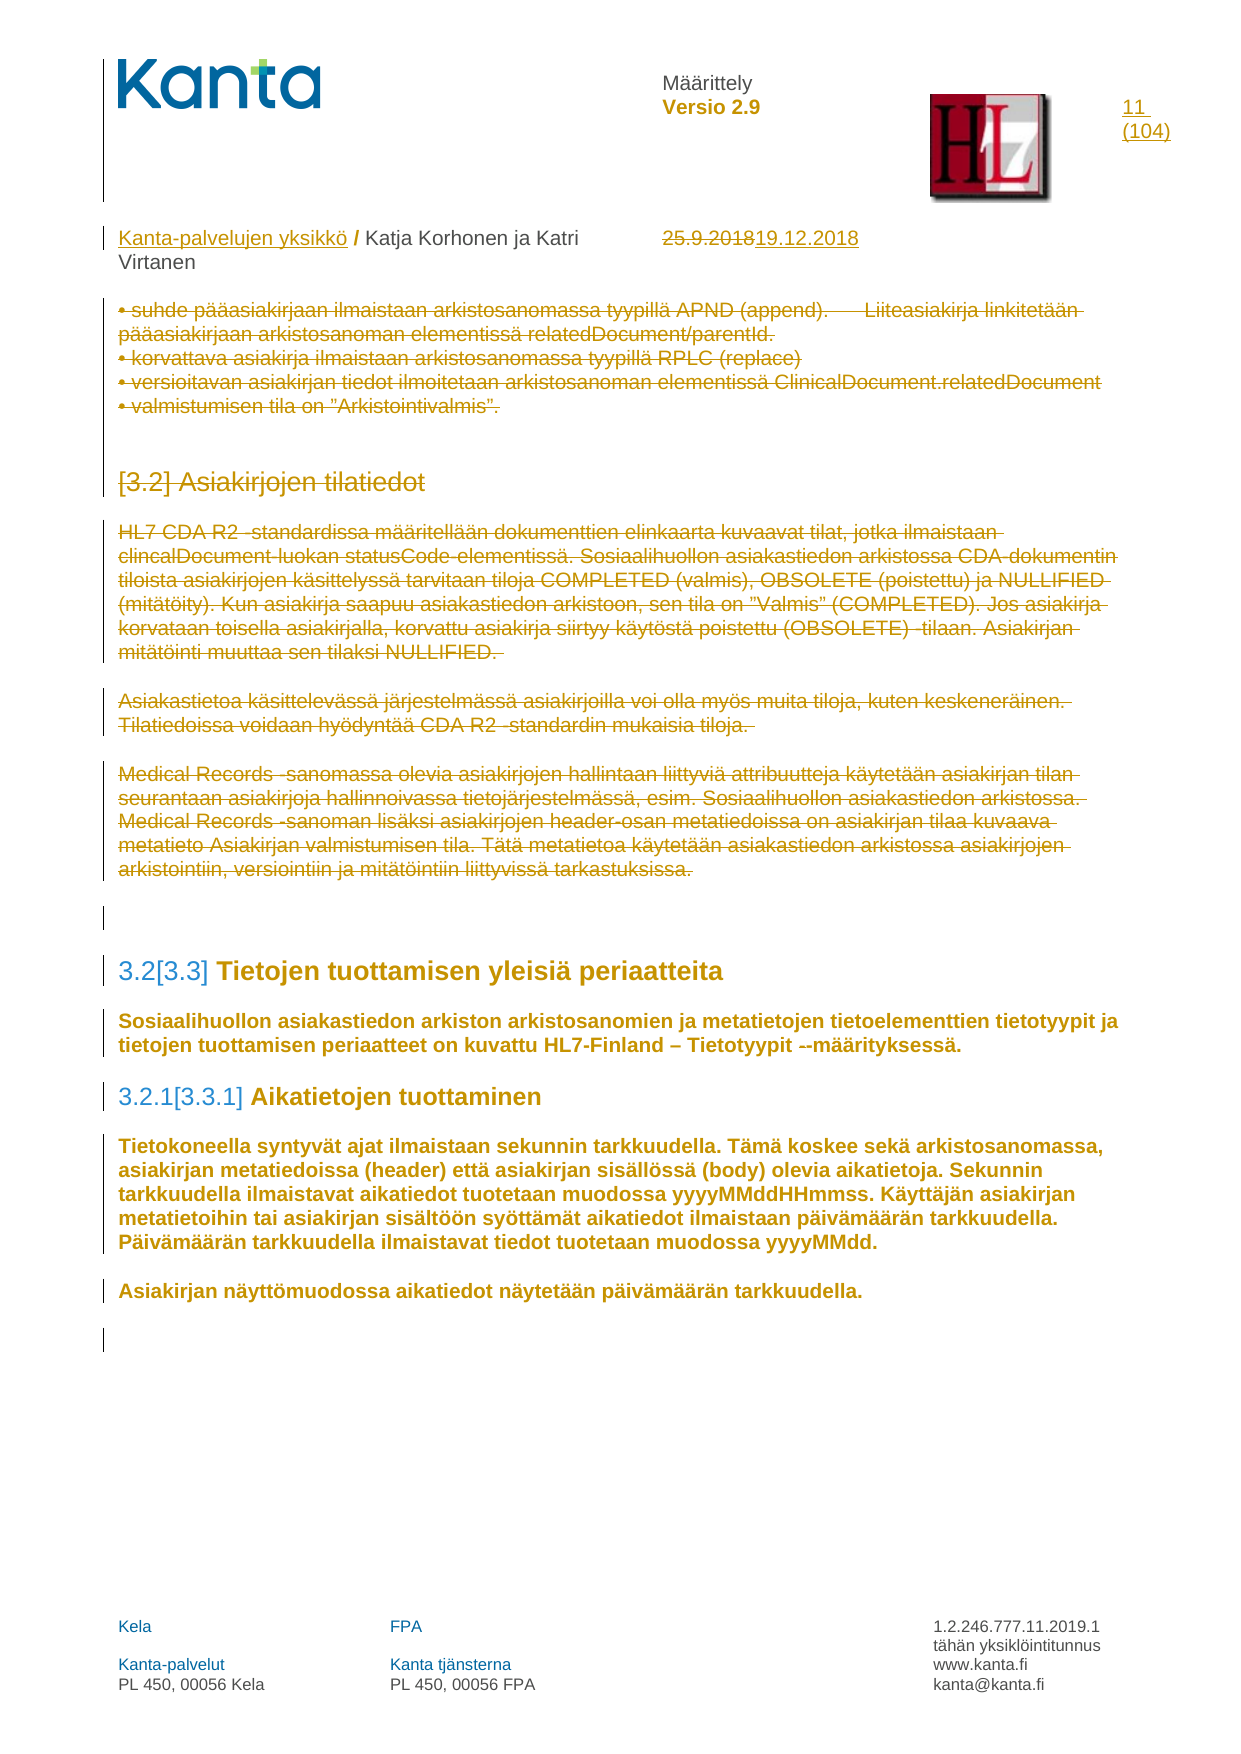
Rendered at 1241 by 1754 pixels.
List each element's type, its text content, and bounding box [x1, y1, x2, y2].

subtitle Tietojen tuottamisen yleisiä periaatteita [118, 955, 1122, 986]
text Tietokoneella syntyvät ajat ilmaistaan sekunnin tarkkuudella. Tämä koskee sekä arkistosanomassa, asiakirjan metatiedoissa (header) että asiakirjan sisällössä (body) olevia aikatietoja. Sekunnin tarkkuudella ilmaistavat aikatiedot tuotetaan muodossa yyyyMMddHHmmss. Käyttäjän asiakirjan metatietoihin tai asiakirjan sisältöön syöttämät aikatiedot ilmaistaan päivämäärän tarkkuudella. Päivämäärän tarkkuudella ilmaistavat tiedot tuotetaan muodossa yyyyMMdd. [118, 1134, 1122, 1254]
text Sosiaalihuollon asiakastiedon arkiston arkistosanomien ja metatietojen tietoelementtien tietotyypit ja tietojen tuottamisen periaatteet on kuvattu HL7-Finland – Tietotyypit -määrityksessä. [118, 1009, 1122, 1057]
picture [930, 94, 1053, 203]
text Asiakirjan näyttömuodossa aikatiedot näytetään päivämäärän tarkkuudella. [118, 1279, 1122, 1303]
picture [118, 59, 321, 109]
subtitle Aikatietojen tuottaminen [118, 1082, 1122, 1111]
